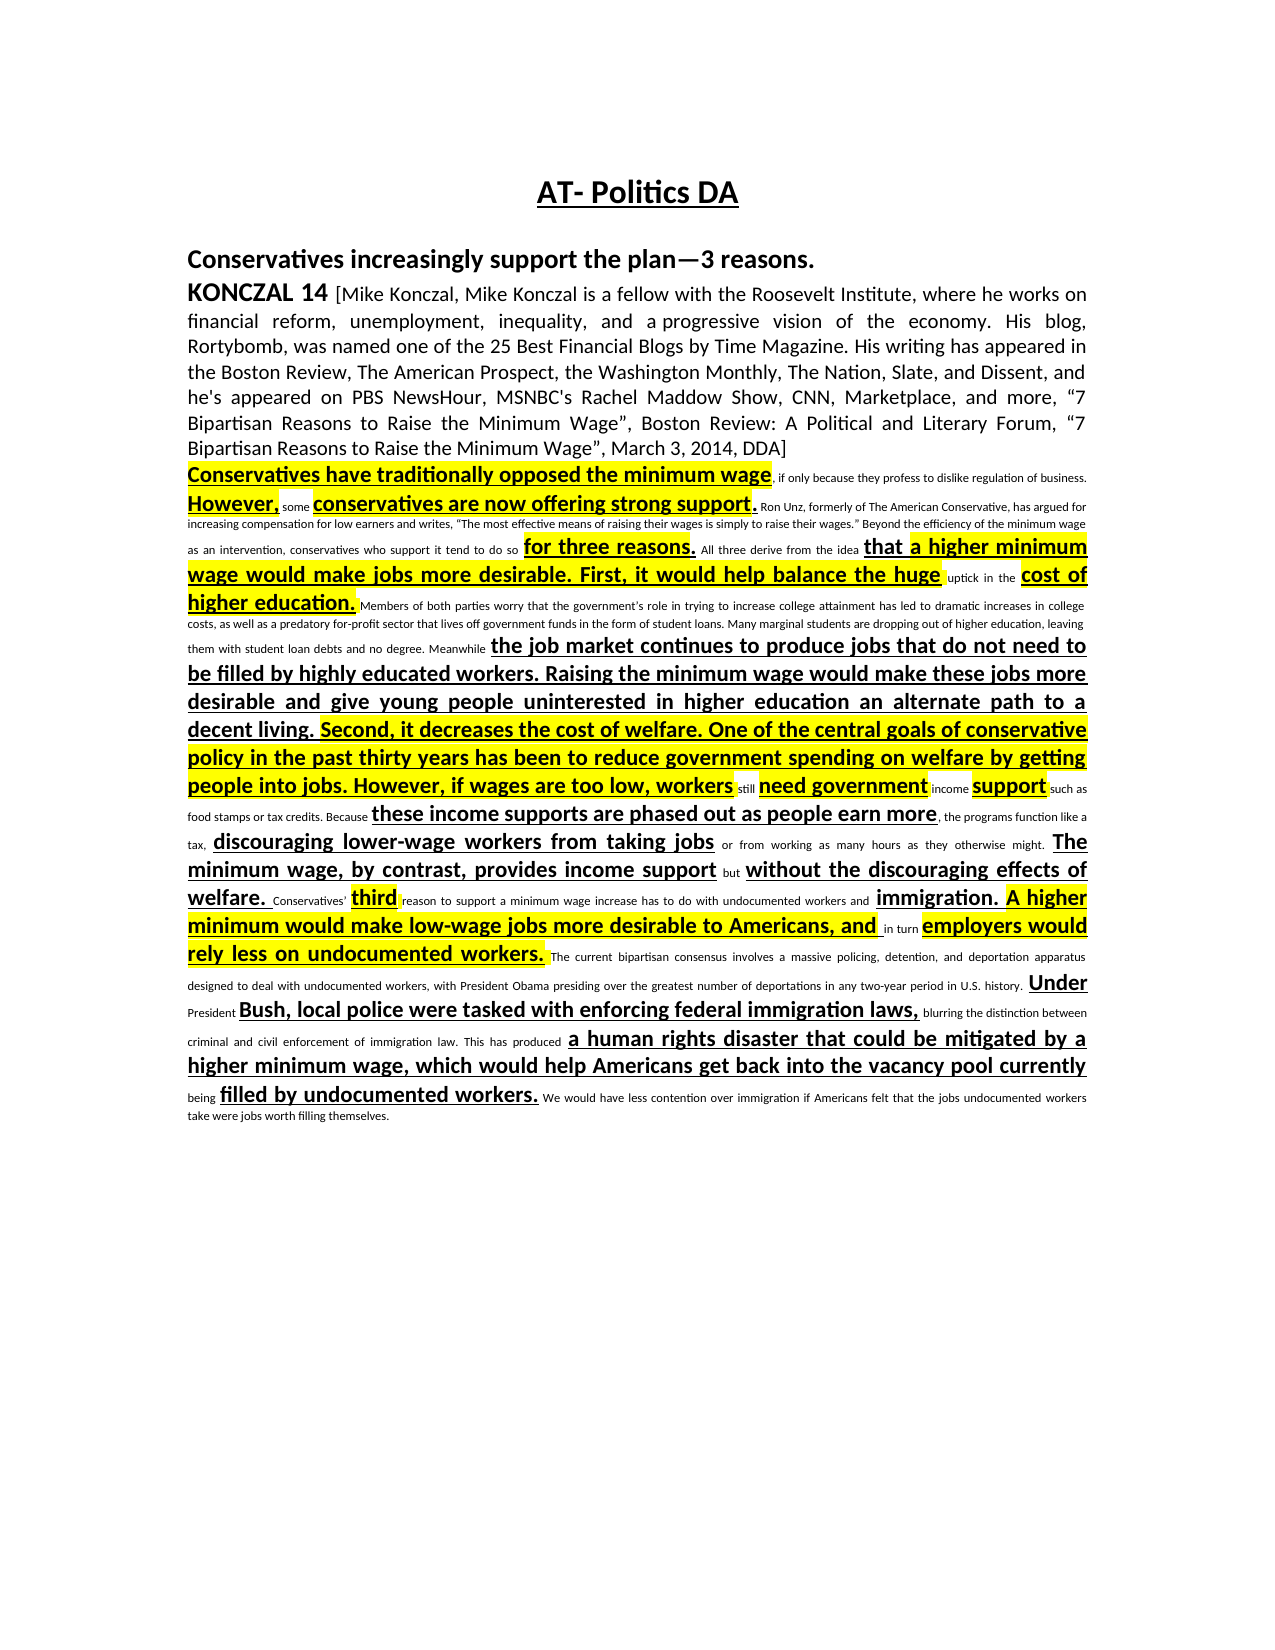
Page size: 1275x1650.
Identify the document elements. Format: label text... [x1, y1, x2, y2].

subtitle AT- Politics DA [187, 171, 1087, 212]
subtitle Conservatives increasingly support the plan—3 reasons. [187, 242, 1087, 275]
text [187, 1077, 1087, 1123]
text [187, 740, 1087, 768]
text Conservatives have traditionally opposed the minimum wage, if only because they profess to dislike regulation of business. However, some conservatives are now offering strong support. Ron Unz, formerly of The American Conservative, has argued for increasing compensation for low earners and writes, “The most effective means of raising their wages is simply to raise their wages.” Beyond the efficiency of the minimum wage as an intervention, conservatives who support it tend to do so for three reasons. All three derive from the idea that a higher minimum wage would make jobs more desirable. First, it would help balance the huge uptick in the cost of higher education. Members of both parties worry that the government’s role in trying to increase college attainment has led to dramatic increases in college costs, as well as a predatory for-profit sector that lives off government funds in the form of student loans. Many marginal students are dropping out of higher education, leaving them with student loan debts and no degree. Meanwhile the job market continues to produce jobs that do not need to be filled by highly educated workers. Raising the minimum wage would make these jobs more desirable and give young people uninterested in higher education an alternate path to a decent living. Second, it decreases the cost of welfare. One of the central goals of conservative policy in the past thirty years has been to reduce government spending on welfare by getting people into jobs. However, if wages are too low, workers still need government income support such as food stamps or tax credits. Because these income supports are phased out as people earn more, the programs function like a tax, discouraging lower-wage workers from taking jobs or from working as many hours as they otherwise might. The minimum wage, by contrast, provides income support but without the discouraging effects of welfare. Conservatives’ third reason to support a minimum wage increase has to do with undocumented workers and immigration. A higher minimum would make low-wage jobs more desirable to Americans, and in turn employers would rely less on undocumented workers. The current bipartisan consensus involves a massive policing, detention, and deportation apparatus designed to deal with undocumented workers, with President Obama presiding over the greatest number of deportations in any two-year period in U.S. history. Under President Bush, local police were tasked with enforcing federal immigration laws, blurring the distinction between criminal and civil enforcement of immigration law. This has produced a human rights disaster that could be mitigated by a higher minimum wage, which would help Americans get back into the vacancy pool currently being filled by undocumented workers. We would have less contention over immigration if Americans felt that the jobs undocumented workers take were jobs worth filling themselves. [187, 771, 1087, 1076]
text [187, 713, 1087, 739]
subtitle KONCZAL 14 [Mike Konczal, Mike Konczal is a fellow with the Roosevelt Institute, where he works on financial reform, unemployment, inequality, and a progressive vision of the economy. His blog, Rortybomb, was named one of the 25 Best Financial Blogs by Time Magazine. His writing has appeared in the Boston Review, The American Prospect, the Washington Monthly, The Nation, Slate, and Dissent, and he's appeared on PBS NewsHour, MSNBC's Rachel Maddow Show, CNN, Marketplace, and more, “7 Bipartisan Reasons to Raise the Minimum Wage”, Boston Review: A Political and Literary Forum, “7 Bipartisan Reasons to Raise the Minimum Wage”, March 3, 2014, DDA] [187, 275, 1087, 461]
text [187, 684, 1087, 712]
